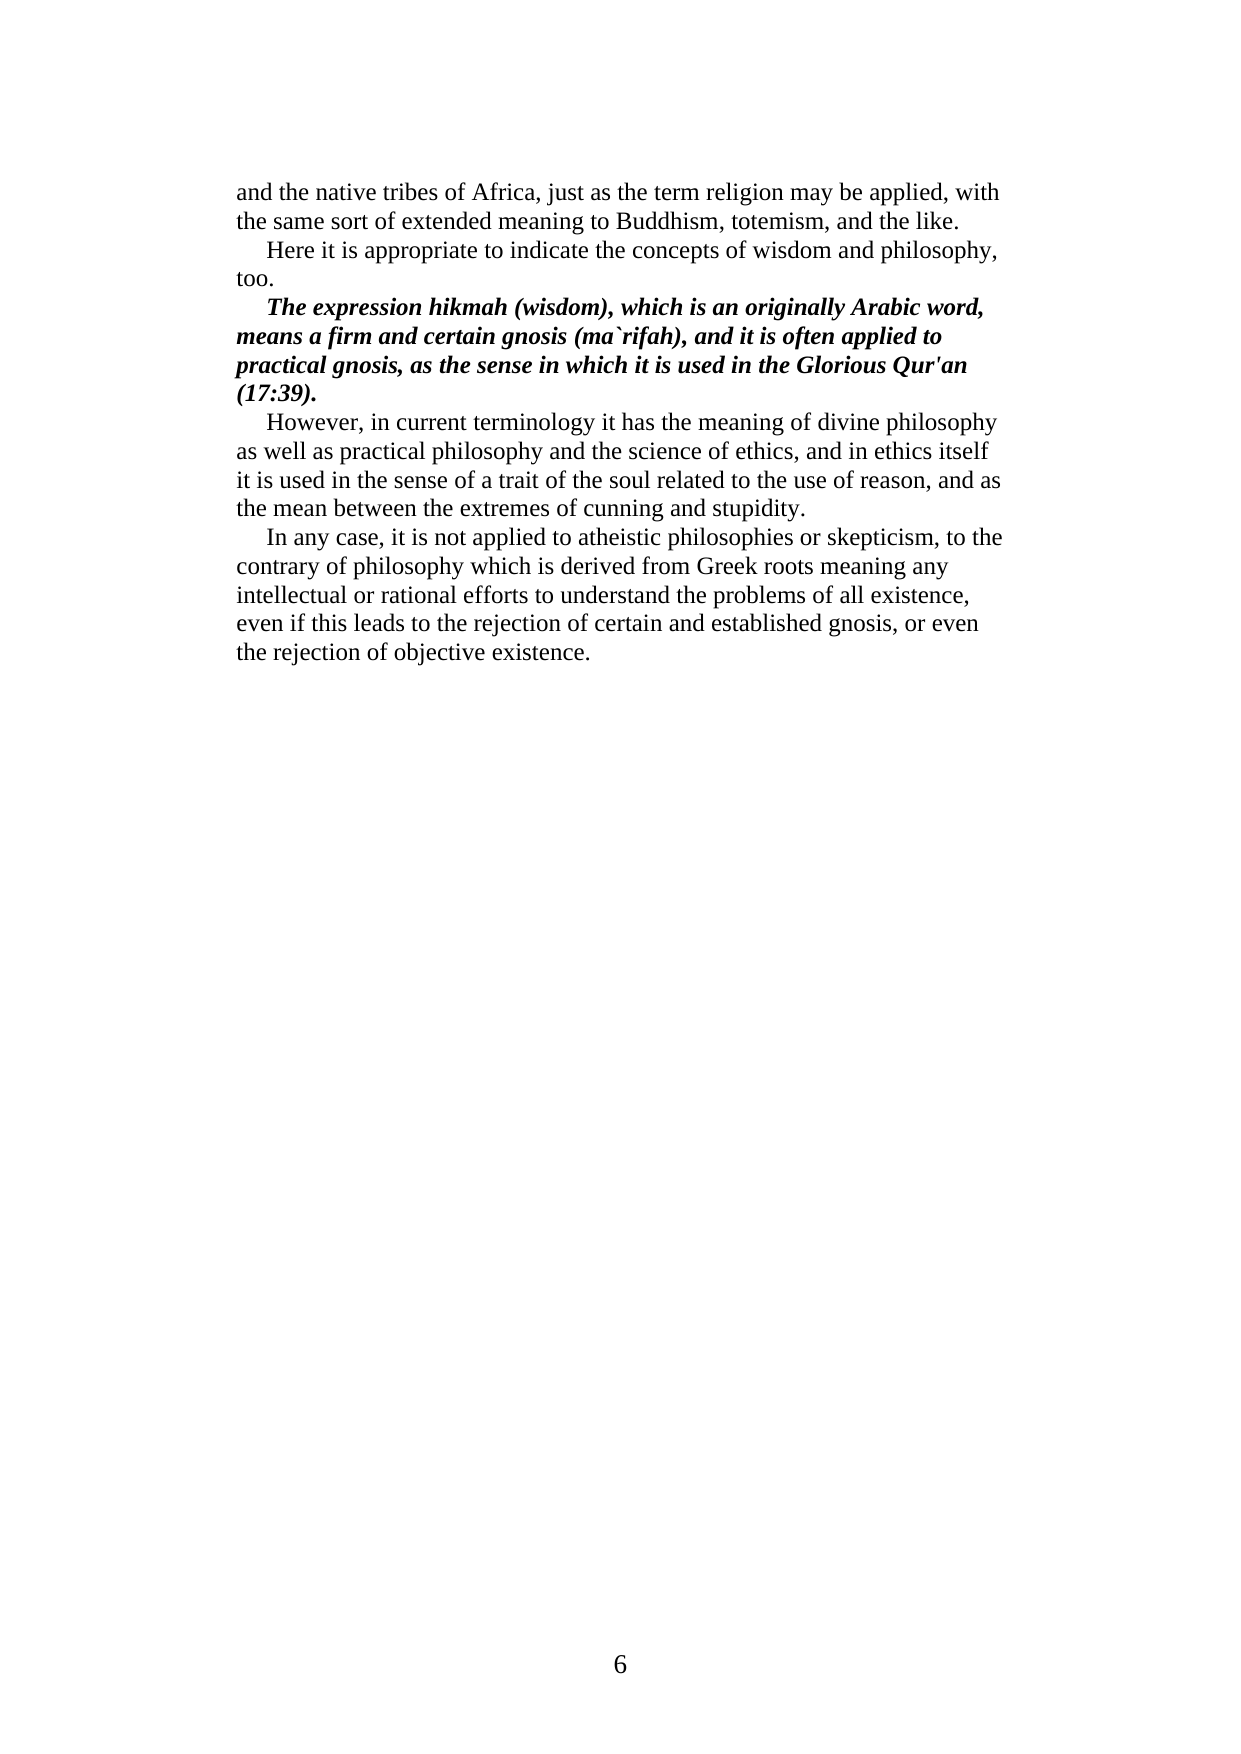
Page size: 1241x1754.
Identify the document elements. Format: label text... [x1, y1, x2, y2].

text The expression hikmah (wisdom), which is an originally Arabic word, means a firm and certain gnosis (ma`rifah), and it is often applied to practical gnosis, as the sense in which it is used in the Glorious Qur'an (17:39). [236, 292, 1004, 407]
text However, in current terminology it has the meaning of divine philosophy as well as practical philosophy and the science of ethics, and in ethics itself it is used in the sense of a trait of the soul related to the use of reason, and as the mean between the extremes of cunning and stupidity. [236, 407, 1004, 522]
text and the native tribes of Africa, just as the term religion may be applied, with the same sort of extended meaning to Buddhism, totemism, and the like. [236, 177, 1004, 235]
text Here it is appropriate to indicate the concepts of wisdom and philosophy, too. [236, 235, 1004, 292]
text In any case, it is not applied to atheistic philosophies or skepticism, to the contrary of philosophy which is derived from Greek roots meaning any intellectual or rational efforts to understand the problems of all existence, even if this leads to the rejection of certain and established gnosis, or even the rejection of objective existence. [236, 522, 1004, 666]
